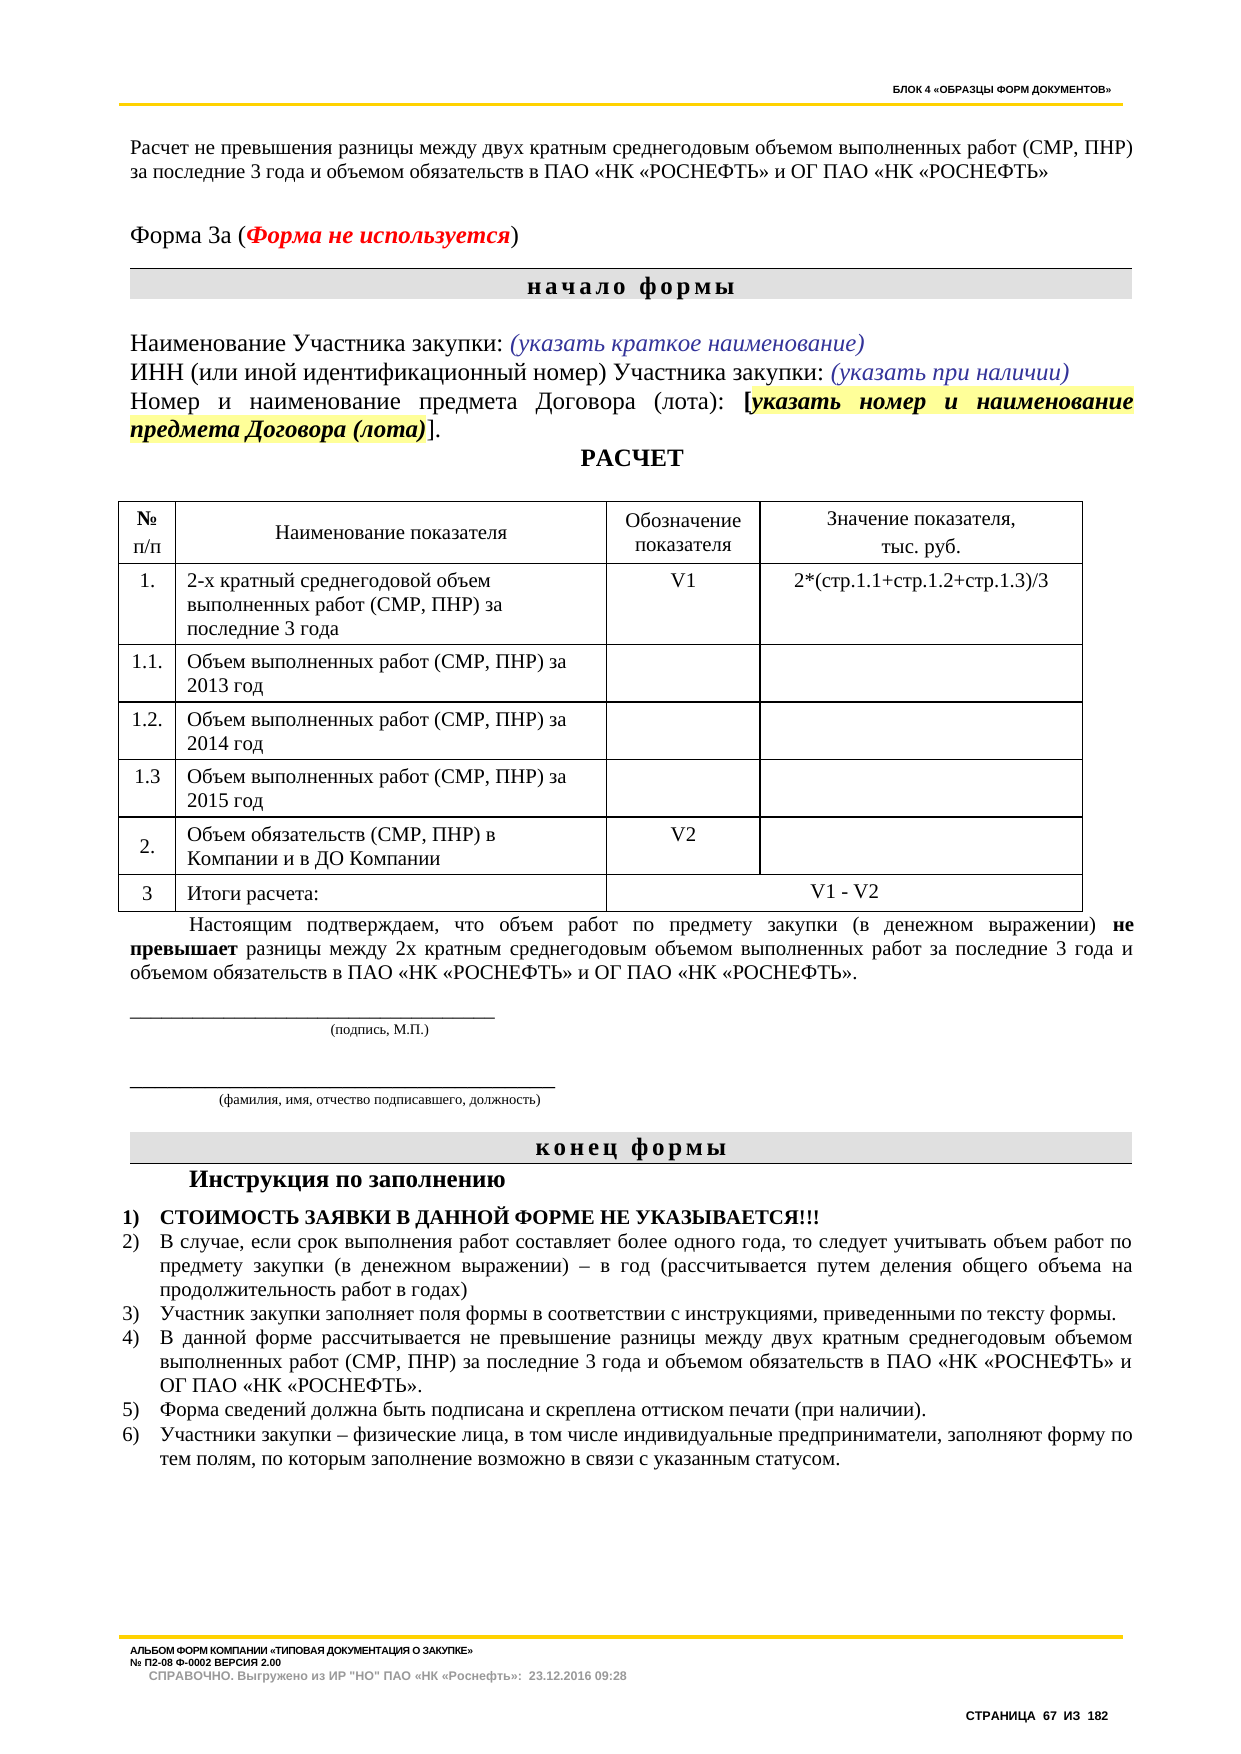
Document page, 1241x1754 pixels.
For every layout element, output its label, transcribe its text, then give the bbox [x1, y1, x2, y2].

text __________________________________ [130, 1062, 629, 1091]
table_cell 2. [119, 818, 175, 874]
text (фамилия, имя, отчество подписавшего, должность) [130, 1091, 629, 1119]
list В данной форме рассчитывается не превышение разницы между двух кратным среднегодовым объемом выполненных работ (СМР, ПНР) за последние 3 года и объемом обязательств в ПАО «НК «РОСНЕФТЬ» и ОГ ПАО «НК «РОСНЕФТЬ». [122, 1325, 1134, 1397]
list Форма сведений должна быть подписана и скреплена оттиском печати (при наличии). [122, 1397, 1134, 1421]
text Форма 3а (Форма не используется) [130, 221, 1134, 249]
table_header Значение показателя, тыс. руб. [761, 502, 1082, 562]
text Инструкция по заполнению [130, 1164, 1134, 1192]
table_cell [761, 645, 1082, 701]
text РАСЧЕТ [130, 443, 1134, 472]
text Номер и наименование предмета Договора (лота): [указать номер и наименование предмета Договора (лота)]. [130, 386, 1134, 443]
table_cell Объем выполненных работ (СМР, ПНР) за 2013 год [176, 645, 606, 701]
table_cell Итоги расчета: [176, 875, 606, 911]
table_cell 2-х кратный среднегодовой объем выполненных работ (СМР, ПНР) за последние 3 года [176, 564, 606, 644]
table_cell [761, 760, 1082, 816]
table_cell 1.1. [119, 645, 175, 701]
table_cell V1 [607, 564, 759, 644]
text Наименование Участника закупки: (указать краткое наименование) [130, 328, 1134, 357]
text (подпись, М.П.) [130, 1021, 629, 1049]
text ИНН (или иной идентификационный номер) Участника закупки: (указать при наличии) [130, 357, 1134, 386]
table_cell 1.3 [119, 760, 175, 816]
text начало формы [130, 269, 1132, 299]
table_cell [761, 818, 1082, 874]
table_header № п/п [119, 502, 175, 562]
table_cell [607, 760, 759, 816]
list Участники закупки – физические лица, в том числе индивидуальные предприниматели, заполняют форму по тем полям, по которым заполнение возможно в связи с указанным статусом. [122, 1421, 1134, 1469]
table_header Обозначение показателя [607, 502, 759, 562]
table_cell V2 [607, 818, 759, 874]
table_header Наименование показателя [176, 502, 606, 562]
list В случае, если срок выполнения работ составляет более одного года, то следует учитывать объем работ по предмету закупки (в денежном выражении) – в год (рассчитывается путем деления общего объема на продолжительность работ в годах) [122, 1229, 1134, 1301]
text Настоящим подтверждаем, что объем работ по предмету закупки (в денежном выражении) не превышает разницы между 2х кратным среднегодовым объемом выполненных работ за последние 3 года и объемом обязательств в ПАО «НК «РОСНЕФТЬ» и ОГ ПАО «НК «РОСНЕФТЬ». [130, 912, 1134, 984]
table_cell V1 - V2 [607, 875, 1082, 911]
table_cell 1. [119, 564, 175, 644]
table_cell 1.2. [119, 703, 175, 759]
table_cell [761, 703, 1082, 759]
table_cell Объем обязательств (СМР, ПНР) в Компании и в ДО Компании [176, 818, 606, 874]
table_cell Объем выполненных работ (СМР, ПНР) за 2014 год [176, 703, 606, 759]
text Расчет не превышения разницы между двух кратным среднегодовым объемом выполненных работ (СМР, ПНР) за последние 3 года и объемом обязательств в ПАО «НК «РОСНЕФТЬ» и ОГ ПАО «НК «РОСНЕФТЬ» [130, 135, 1134, 183]
table_cell 3 [119, 875, 175, 911]
table_cell Объем выполненных работ (СМР, ПНР) за 2015 год [176, 760, 606, 816]
text конец формы [130, 1132, 1132, 1163]
table_cell [607, 703, 759, 759]
table_cell 2*(стр.1.1+стр.1.2+стр.1.3)/3 [761, 564, 1082, 644]
table_cell [607, 645, 759, 701]
list СТОИМОСТЬ ЗАЯВКИ В ДАННОЙ ФОРМЕ НЕ УКАЗЫВАЕТСЯ!!! [122, 1205, 1134, 1229]
text ___________________________________ [130, 996, 629, 1021]
list Участник закупки заполняет поля формы в соответствии с инструкциями, приведенными по тексту формы. [122, 1301, 1134, 1325]
